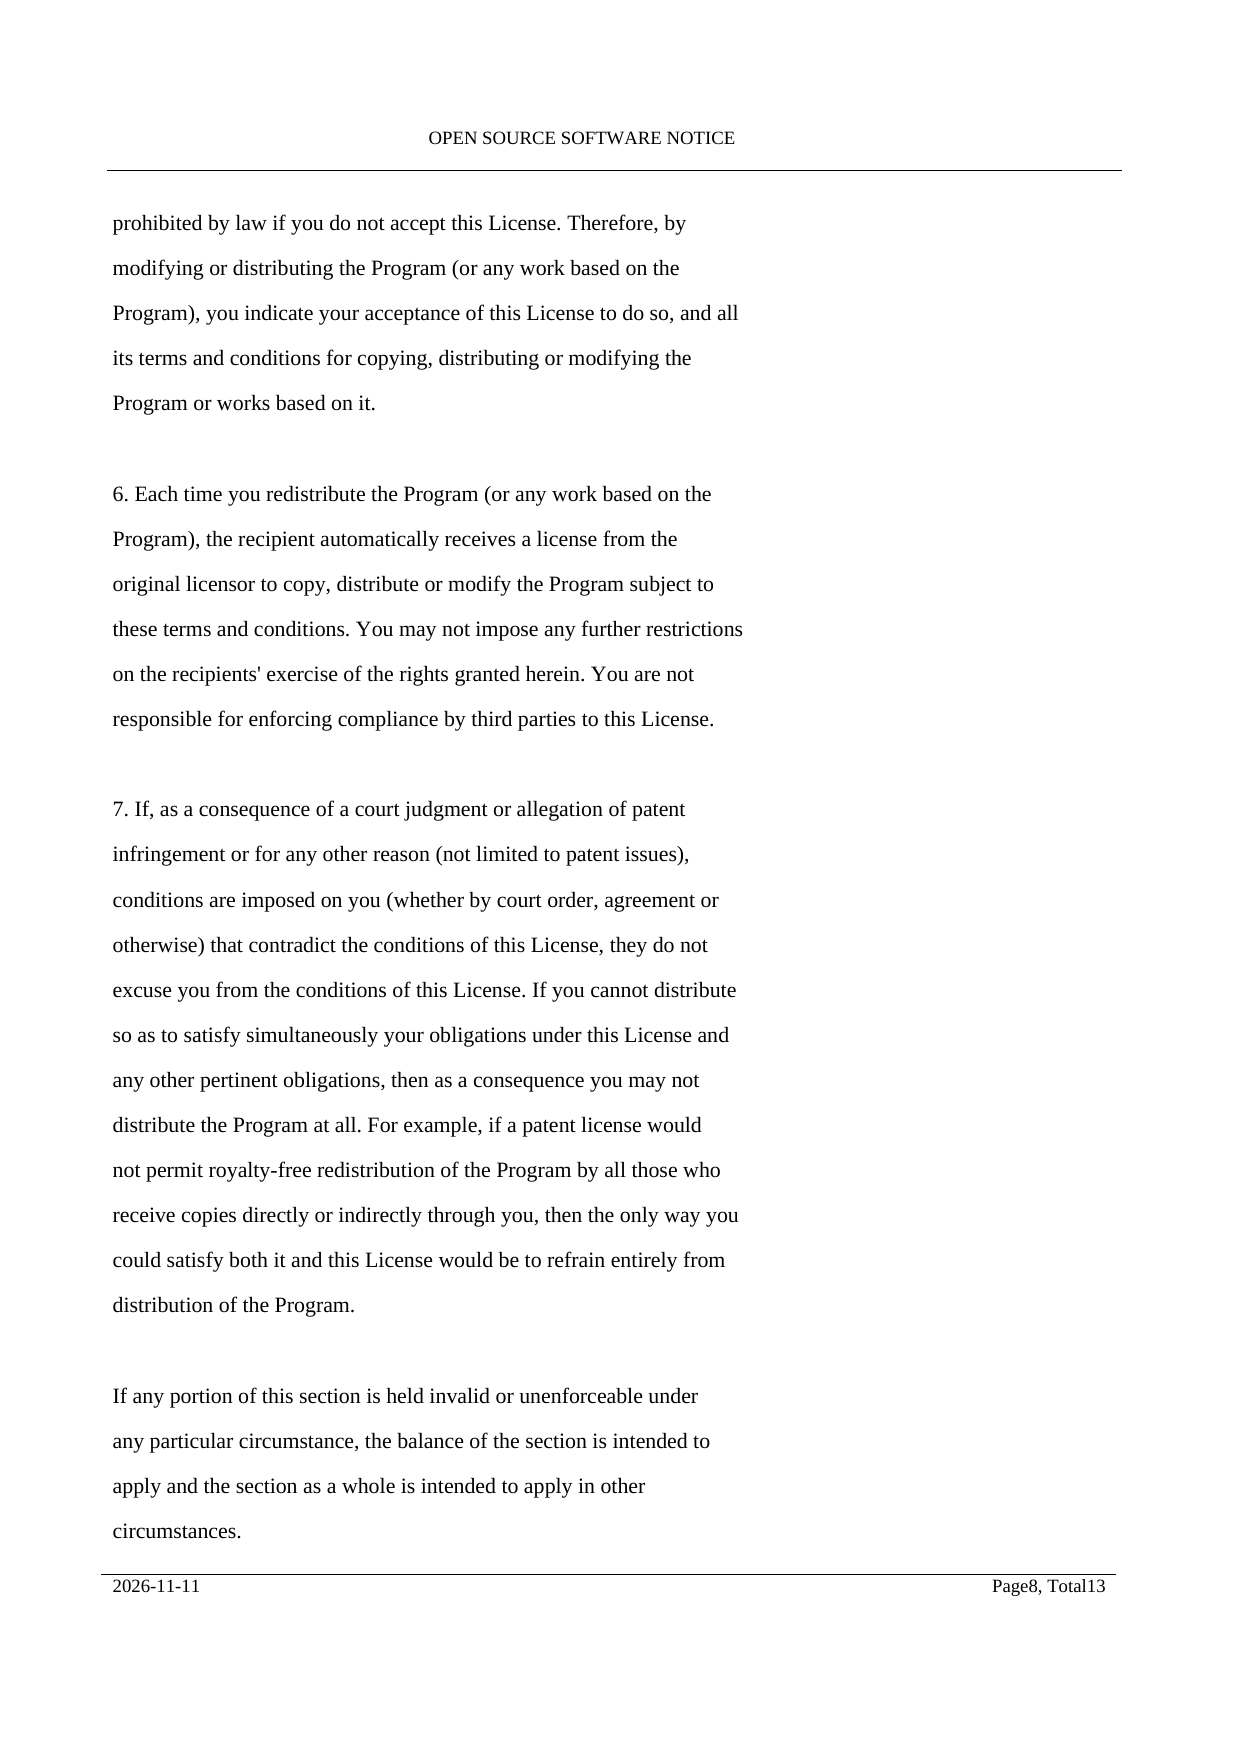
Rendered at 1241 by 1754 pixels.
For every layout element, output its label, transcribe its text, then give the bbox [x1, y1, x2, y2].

text so as to satisfy simultaneously your obligations under this License and [112, 1018, 1128, 1051]
text any other pertinent obligations, then as a consequence you may not [112, 1063, 1128, 1096]
text infringement or for any other reason (not limited to patent issues), [112, 838, 1128, 870]
text 7. If, as a consequence of a court judgment or allegation of patent [112, 793, 1128, 825]
text responsible for enforcing compliance by third parties to this License. [112, 702, 1128, 735]
text If any portion of this section is held invalid or unenforceable under [112, 1379, 1128, 1412]
text original licensor to copy, distribute or modify the Program subject to [112, 567, 1128, 600]
text circumstances. [112, 1514, 1128, 1547]
text any particular circumstance, the balance of the section is intended to [112, 1424, 1128, 1457]
text could satisfy both it and this License would be to refrain entirely from [112, 1244, 1128, 1276]
text prohibited by law if you do not accept this License. Therefore, by [112, 206, 1128, 239]
text distribution of the Program. [112, 1289, 1128, 1321]
text receive copies directly or indirectly through you, then the only way you [112, 1199, 1128, 1231]
text its terms and conditions for copying, distributing or modifying the [112, 342, 1128, 374]
text distribute the Program at all. For example, if a patent license would [112, 1108, 1128, 1141]
text modifying or distributing the Program (or any work based on the [112, 251, 1128, 284]
text not permit royalty-free redistribution of the Program by all those who [112, 1153, 1128, 1186]
text Program), the recipient automatically receives a license from the [112, 522, 1128, 554]
text Program), you indicate your acceptance of this License to do so, and all [112, 297, 1128, 329]
text on the recipients' exercise of the rights granted herein. You are not [112, 657, 1128, 690]
text Program or works based on it. [112, 387, 1128, 419]
text conditions are imposed on you (whether by court order, agreement or [112, 883, 1128, 915]
text apply and the section as a whole is intended to apply in other [112, 1469, 1128, 1502]
text 6. Each time you redistribute the Program (or any work based on the [112, 477, 1128, 509]
text these terms and conditions. You may not impose any further restrictions [112, 612, 1128, 645]
text excuse you from the conditions of this License. If you cannot distribute [112, 973, 1128, 1006]
text otherwise) that contradict the conditions of this License, they do not [112, 928, 1128, 961]
